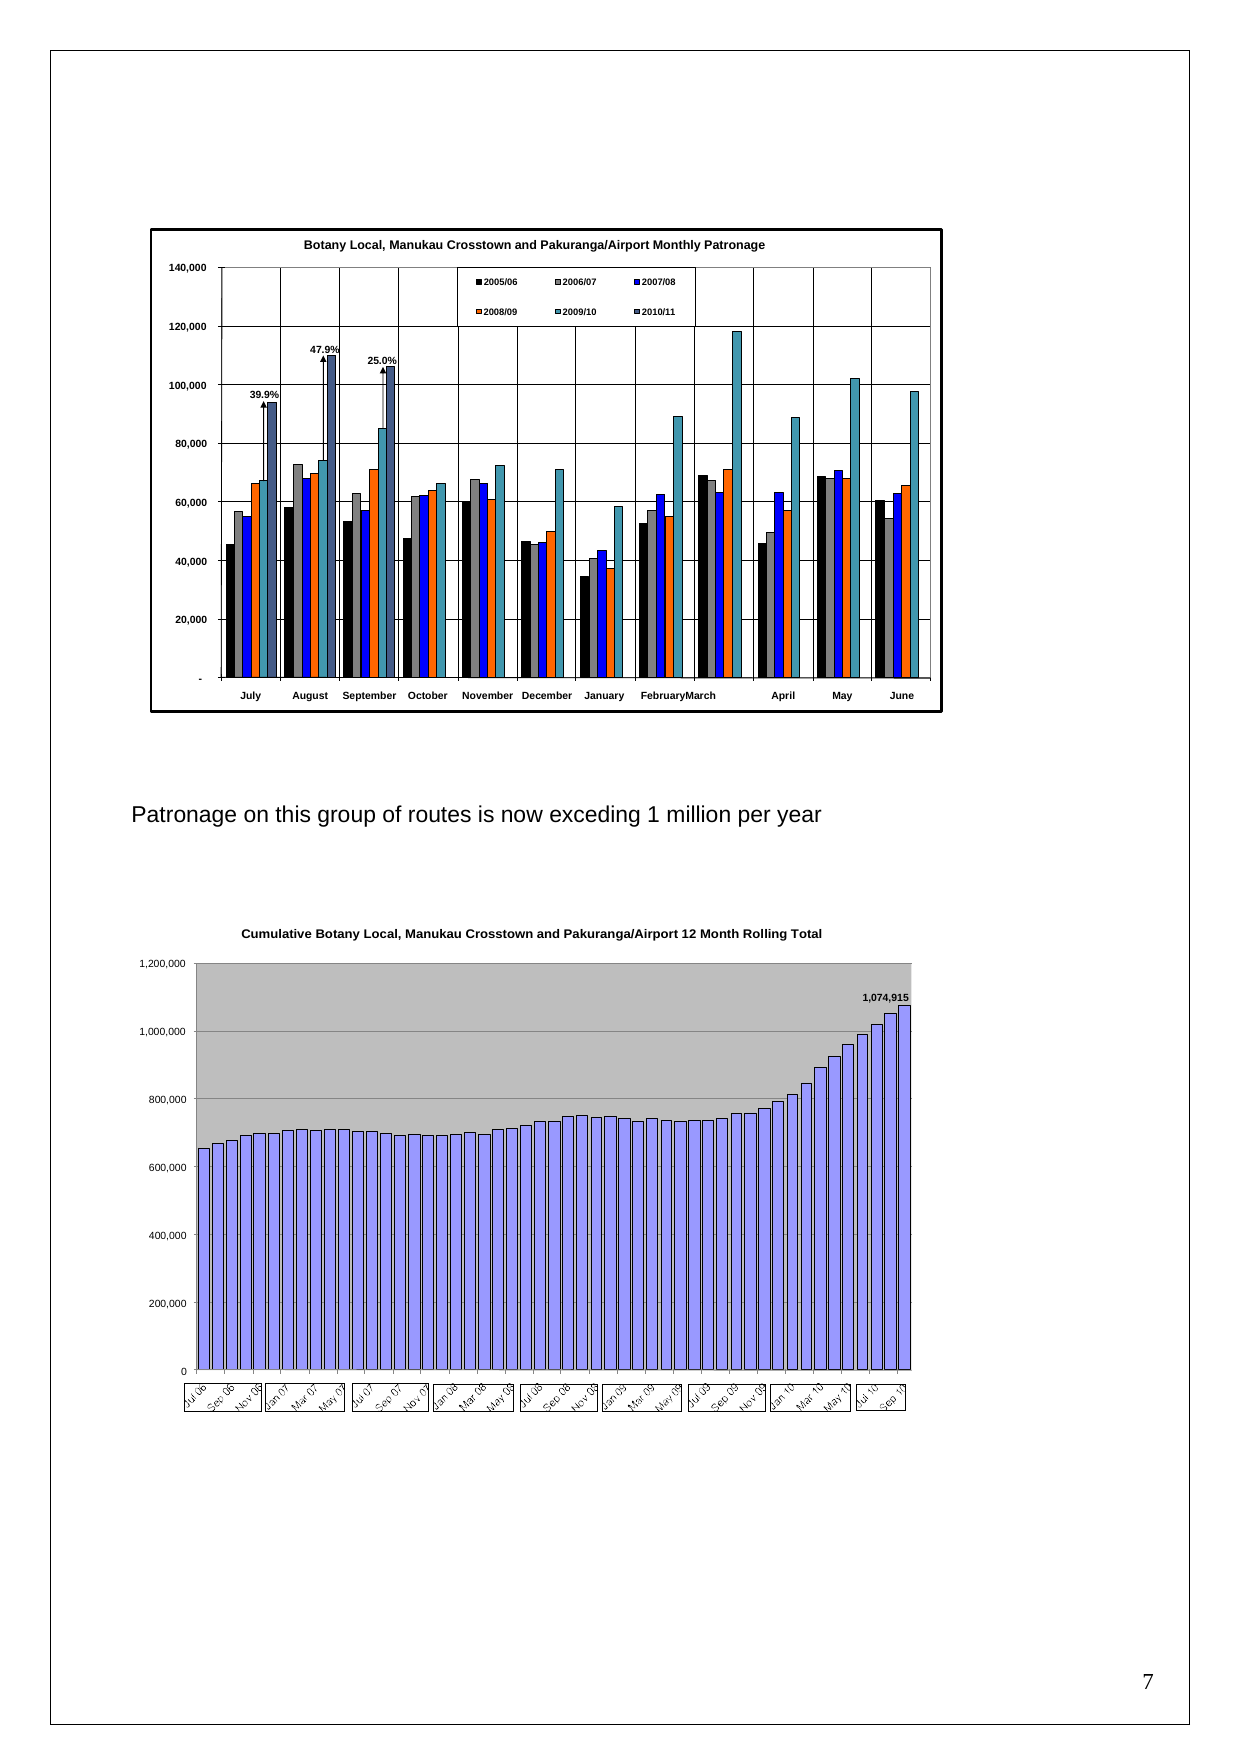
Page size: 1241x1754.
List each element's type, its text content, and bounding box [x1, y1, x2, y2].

picture [266, 1384, 344, 1411]
picture [521, 1385, 597, 1411]
text 7 [121, 1668, 1153, 1694]
picture [353, 1384, 428, 1411]
text 400,000 [149, 1229, 1165, 1242]
text 800,000 [149, 1093, 1165, 1106]
picture [857, 1385, 905, 1410]
picture [434, 1385, 513, 1411]
picture [689, 1385, 765, 1411]
text Cumulative Botany Local, Manukau Crosstown and Pakuranga/Airport 12 Month Rolling Total [241, 927, 1165, 942]
picture [603, 1385, 681, 1411]
picture [185, 1384, 261, 1411]
picture [771, 1385, 850, 1411]
text Patronage on this group of routes is now exceding 1 million per year [131, 801, 1165, 827]
